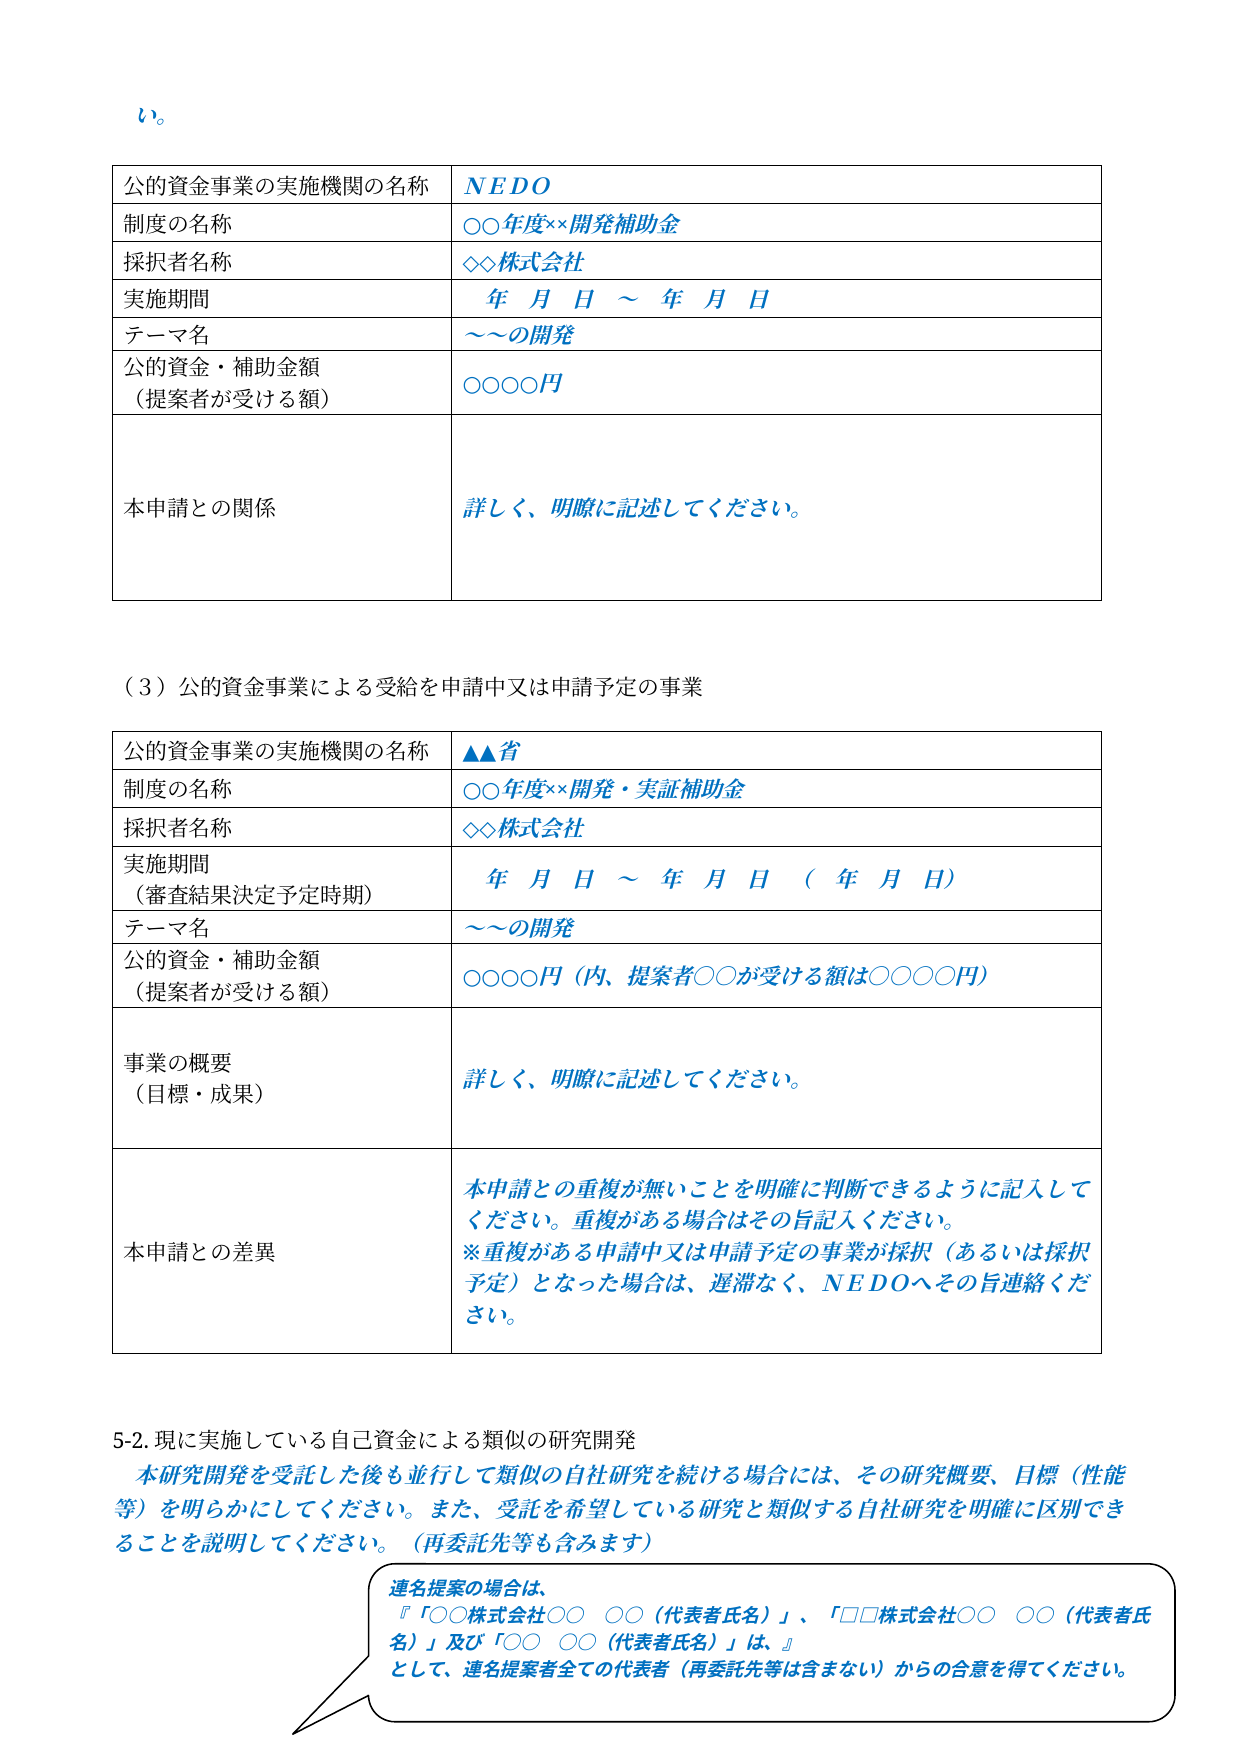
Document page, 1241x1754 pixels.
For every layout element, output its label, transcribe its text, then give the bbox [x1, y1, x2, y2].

table_cell 採択者名称 [113, 808, 451, 846]
table_cell 実施期間 [113, 280, 451, 317]
table_cell 公的資金・補助金額 （提案者が受ける額） [113, 944, 451, 1007]
table_cell 本申請との重複が無いことを明確に判断できるように記入してください。重複がある場合はその旨記入ください。 ※重複がある申請中又は申請予定の事業が採択（あるいは採択予定）となった場合は、遅滞なく、ＮＥＤＯへその旨連絡ください。 [452, 1149, 1101, 1353]
table_header 公的資金事業の実施機関の名称 [113, 732, 451, 769]
text （３）公的資金事業による受給を申請中又は申請予定の事業 [112, 670, 1128, 701]
table_cell 詳しく、明瞭に記述してください。 [452, 415, 1101, 600]
table_cell テーマ名 [113, 318, 451, 349]
table_cell 詳しく、明瞭に記述してください。 [452, 1008, 1101, 1148]
table_cell 制度の名称 [113, 770, 451, 807]
table_cell ～～の開発 [452, 318, 1101, 349]
text 本研究開発を受託した後も並行して類似の自社研究を続ける場合には、その研究概要、目標（性能等）を明らかにしてください。また、受託を希望している研究と類似する自社研究を明確に区別できることを説明してください。（再委託先等も含みます） [112, 1457, 1128, 1559]
table_cell ○○○○円（内、提案者○○が受ける額は○○○○円） [452, 944, 1101, 1007]
table_cell 制度の名称 [113, 204, 451, 241]
table_cell テーマ名 [113, 911, 451, 943]
table_cell ○○年度××開発・実証補助金 [452, 770, 1101, 807]
table_cell 公的資金・補助金額 （提案者が受ける額） [113, 351, 451, 413]
table_cell 実施期間 （審査結果決定予定時期） [113, 847, 451, 910]
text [134, 97, 1128, 131]
table_cell ◇◇株式会社 [452, 808, 1101, 846]
table_header ▲▲省 [452, 732, 1101, 769]
table_cell ～～の開発 [452, 911, 1101, 943]
table_cell 本申請との関係 [113, 415, 451, 600]
table_cell 本申請との差異 [113, 1149, 451, 1353]
text 5-2. 現に実施している自己資金による類似の研究開発 [112, 1422, 1128, 1457]
table_cell 年 月 日 ～ 年 月 日 [452, 280, 1101, 317]
table_cell 採択者名称 [113, 242, 451, 279]
table_cell ○○○○円 [452, 351, 1101, 413]
table_cell ○○年度××開発補助金 [452, 204, 1101, 241]
table_cell 年 月 日 ～ 年 月 日 （ 年 月 日） [452, 847, 1101, 910]
table_cell 事業の概要 （目標・成果） [113, 1008, 451, 1148]
table_header 公的資金事業の実施機関の名称 [113, 166, 451, 203]
table_cell ◇◇株式会社 [452, 242, 1101, 279]
table_header ＮＥＤＯ [452, 166, 1101, 203]
